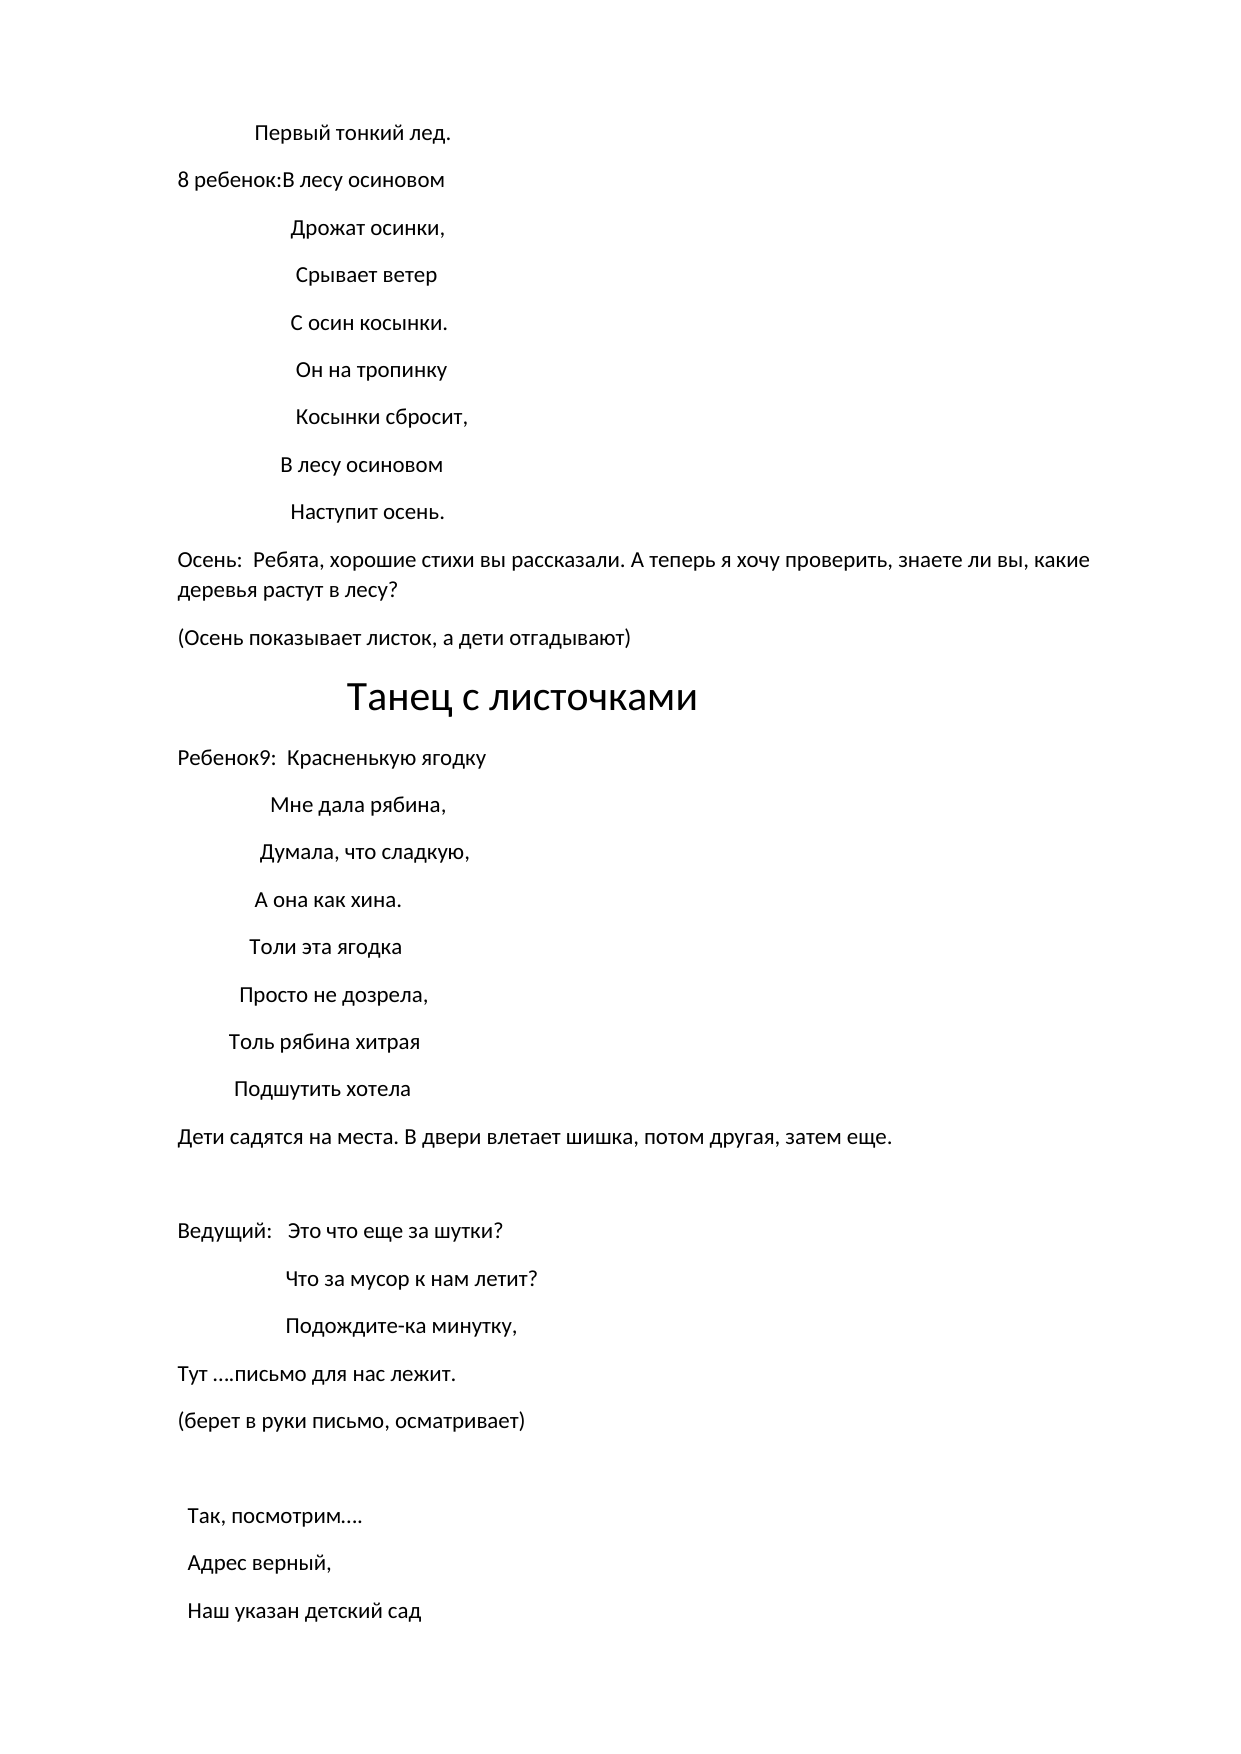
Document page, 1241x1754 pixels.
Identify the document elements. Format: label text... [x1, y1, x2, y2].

text (Осень показывает листок, а дети отгадывают) [177, 623, 1152, 651]
text С осин косынки. [177, 308, 1152, 336]
text Подождите-ка минутку, [177, 1311, 1152, 1339]
text Тут ….письмо для нас лежит. [177, 1359, 1152, 1387]
text Что за мусор к нам летит? [177, 1264, 1152, 1292]
text Наш указан детский сад [177, 1596, 1152, 1624]
text Дети садятся на места. В двери влетает шишка, потом другая, затем еще. [177, 1122, 1152, 1150]
text Первый тонкий лед. [177, 118, 1152, 146]
text Осень: Ребята, хорошие стихи вы рассказали. А теперь я хочу проверить, знаете ли вы, какие деревья растут в лесу? [177, 545, 1152, 603]
text Так, посмотрим…. [177, 1501, 1152, 1529]
text (берет в руки письмо, осматривает) [177, 1406, 1152, 1434]
text Адрес верный, [177, 1548, 1152, 1576]
text А она как хина. [177, 885, 1152, 913]
text Просто не дозрела, [177, 980, 1152, 1008]
text Ведущий: Это что еще за шутки? [177, 1217, 1152, 1245]
text Думала, что сладкую, [177, 837, 1152, 866]
text Срывает ветер [177, 260, 1152, 288]
text Он на тропинку [177, 355, 1152, 383]
text Толь рябина хитрая [177, 1027, 1152, 1055]
text Мне дала рябина, [177, 790, 1152, 818]
text Подшутить хотела [177, 1074, 1152, 1102]
text Ребенок9: Красненькую ягодку [177, 743, 1152, 771]
text Дрожат осинки, [177, 213, 1152, 241]
text В лесу осиновом [177, 450, 1152, 478]
text Толи эта ягодка [177, 932, 1152, 960]
text Наступит осень. [177, 497, 1152, 525]
text 8 ребенок:В лесу осиновом [177, 166, 1152, 193]
text Танец с листочками [177, 670, 1152, 721]
text Косынки сбросит, [177, 402, 1152, 431]
